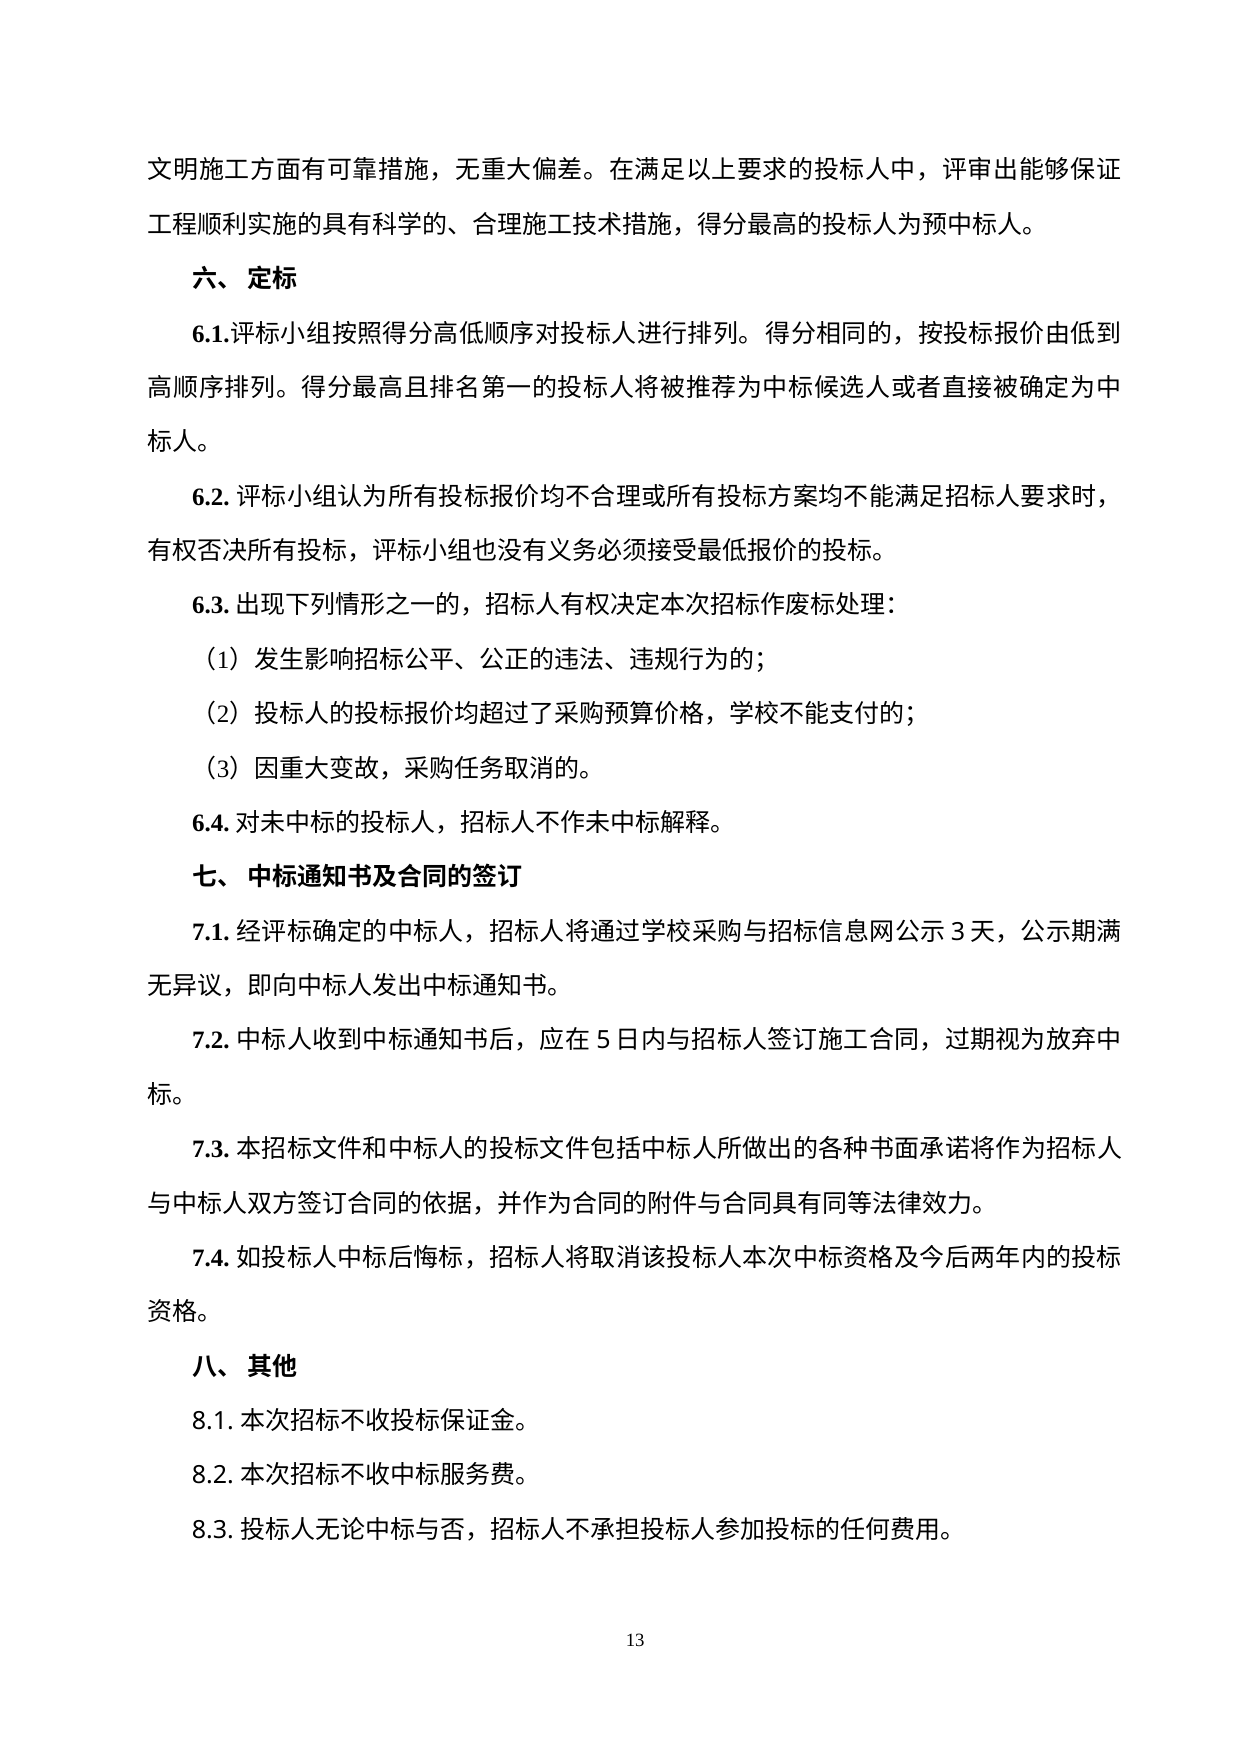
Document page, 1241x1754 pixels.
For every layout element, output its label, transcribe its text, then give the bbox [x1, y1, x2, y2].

text 7.1. 经评标确定的中标人，招标人将通过学校采购与招标信息网公示3天，公示期满无异议，即向中标人发出中标通知书。 [148, 911, 1122, 1002]
text 7.3. 本招标文件和中标人的投标文件包括中标人所做出的各种书面承诺将作为招标人与中标人双方签订合同的依据，并作为合同的附件与合同具有同等法律效力。 [148, 1129, 1122, 1219]
text 6.1.评标小组按照得分高低顺序对投标人进行排列。得分相同的，按投标报价由低到高顺序排列。得分最高且排名第一的投标人将被推荐为中标候选人或者直接被确定为中标人。 [148, 313, 1122, 458]
text 8.3. 投标人无论中标与否，招标人不承担投标人参加投标的任何费用。 [148, 1509, 1122, 1546]
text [148, 150, 1122, 241]
text 8.1. 本次招标不收投标保证金。 [148, 1401, 1122, 1437]
text 6.4. 对未中标的投标人，招标人不作未中标解释。 [148, 802, 1122, 839]
text 7.2. 中标人收到中标通知书后，应在5日内与招标人签订施工合同，过期视为放弃中标。 [148, 1020, 1122, 1111]
text 八、 其他 [148, 1346, 1122, 1382]
text （2）投标人的投标报价均超过了采购预算价格，学校不能支付的； [148, 694, 1122, 730]
text 六、 定标 [148, 259, 1122, 295]
text 8.2. 本次招标不收中标服务费。 [148, 1455, 1122, 1491]
text （3）因重大变故，采购任务取消的。 [148, 748, 1122, 784]
text （1）发生影响招标公平、公正的违法、违规行为的； [148, 639, 1122, 676]
text 七、 中标通知书及合同的签订 [148, 857, 1122, 893]
text 6.3. 出现下列情形之一的，招标人有权决定本次招标作废标处理： [148, 585, 1122, 621]
text 6.2. 评标小组认为所有投标报价均不合理或所有投标方案均不能满足招标人要求时，有权否决所有投标，评标小组也没有义务必须接受最低报价的投标。 [148, 476, 1122, 567]
text 7.4. 如投标人中标后悔标，招标人将取消该投标人本次中标资格及今后两年内的投标资格。 [148, 1237, 1122, 1328]
